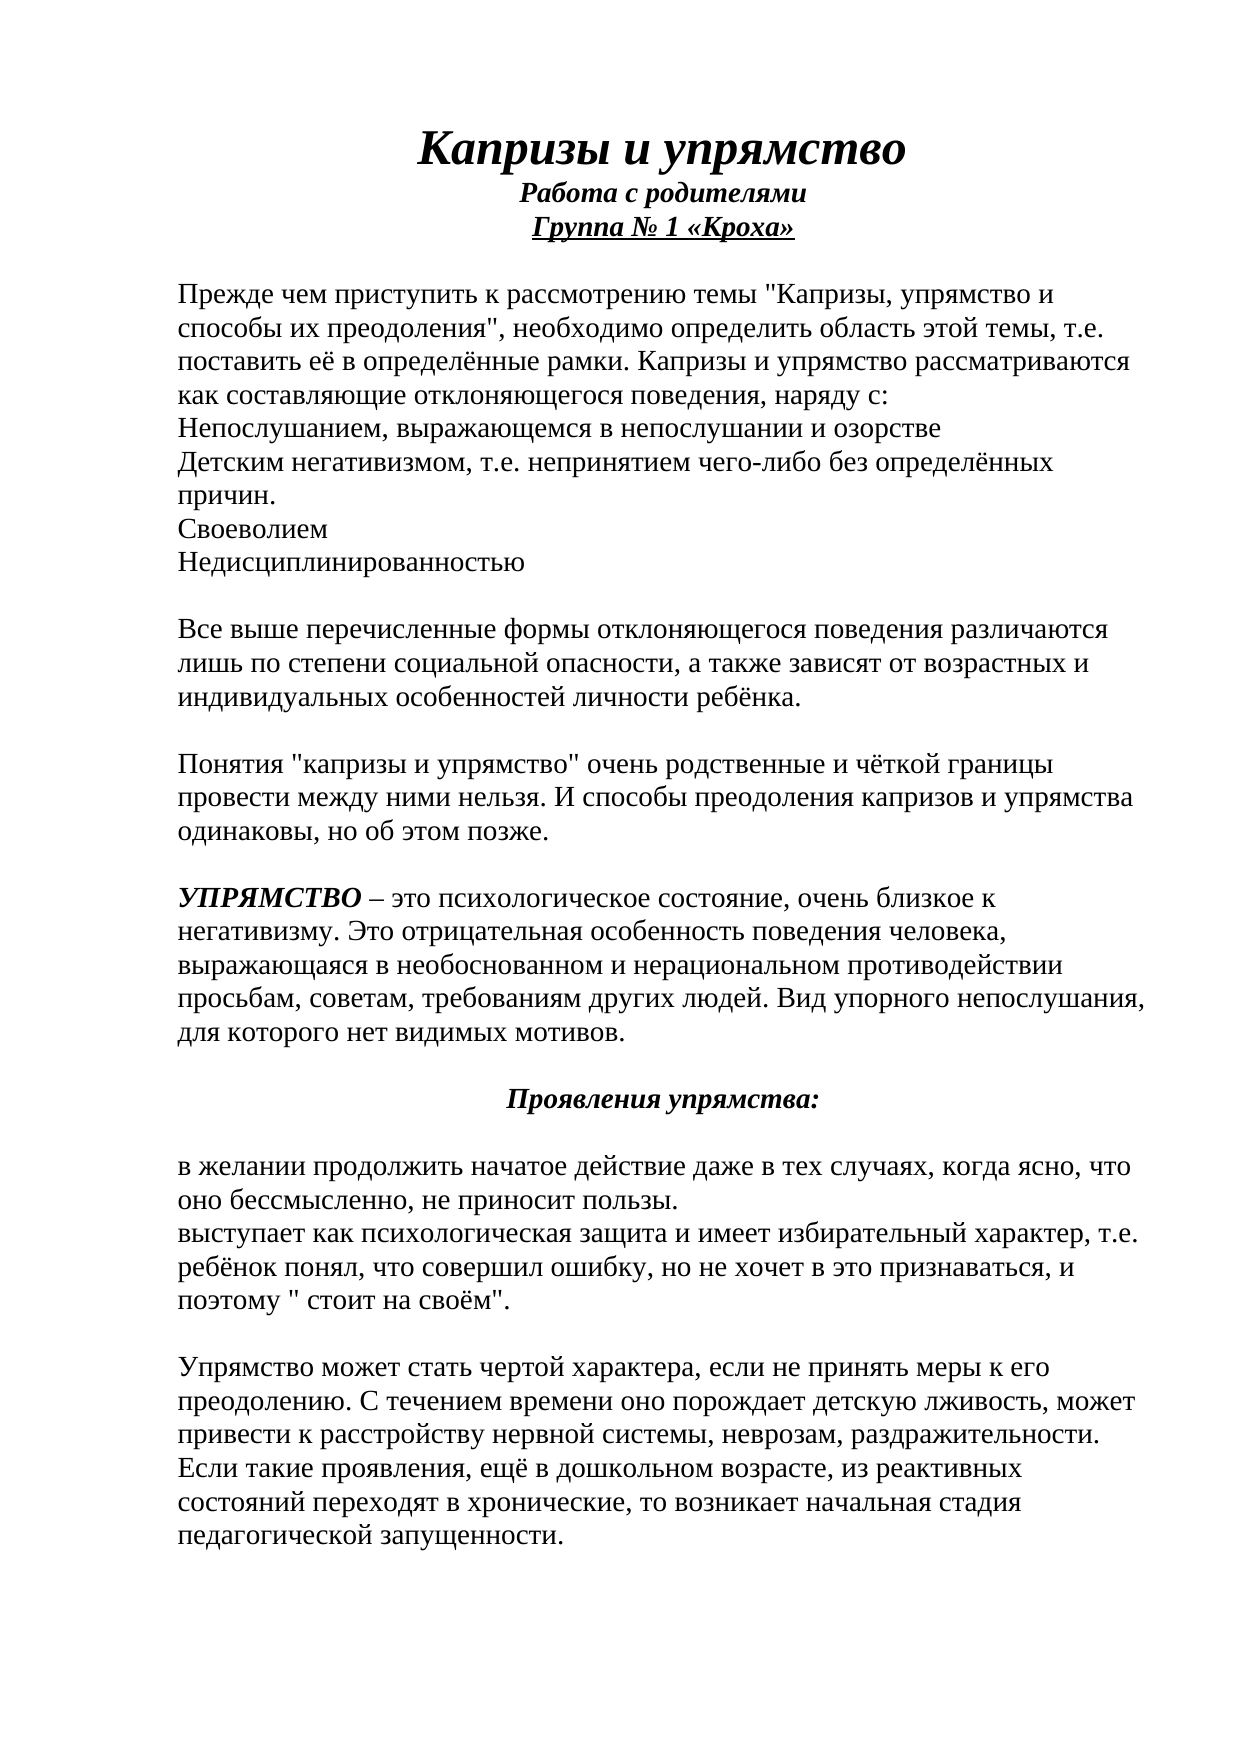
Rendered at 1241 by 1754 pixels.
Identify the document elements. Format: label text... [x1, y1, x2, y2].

text Непослушанием, выражающемся в непослушании и озорстве [177, 410, 1152, 444]
text УПРЯМСТВО – это психологическое состояние, очень близкое к негативизму. Это отрицательная особенность поведения человека, выражающаяся в необоснованном и нерациональном противодействии просьбам, советам, требованиям других людей. Вид упорного непослушания, для которого нет видимых мотивов. [177, 880, 1152, 1048]
text Упрямство может стать чертой характера, если не принять меры к его преодолению. С течением времени оно порождает детскую лживость, может привести к расстройству нервной системы, неврозам, раздражительности. Если такие проявления, ещё в дошкольном возрасте, из реактивных состояний переходят в хронические, то возникает начальная стадия педагогической запущенности. [177, 1349, 1152, 1551]
text Все выше перечисленные формы отклоняющегося поведения различаются лишь по степени социальной опасности, а также зависят от возрастных и индивидуальных особенностей личности ребёнка. [177, 612, 1152, 712]
text Недисциплинированностью [177, 544, 1152, 578]
text Детским негативизмом, т.е. непринятием чего-либо без определённых причин. [177, 444, 1152, 511]
text Капризы и упрямство [177, 118, 1152, 176]
text Проявления упрямства: [177, 1081, 1152, 1115]
text выступает как психологическая защита и имеет избирательный характер, т.е. ребёнок понял, что совершил ошибку, но не хочет в это признаваться, и поэтому " стоит на своём". [177, 1215, 1152, 1316]
text в желании продолжить начатое действие даже в тех случаях, когда ясно, что оно бессмысленно, не приносит пользы. [177, 1148, 1152, 1215]
text Прежде чем приступить к рассмотрению темы "Капризы, упрямство и способы их преодоления", необходимо определить область этой темы, т.е. поставить её в определённые рамки. Капризы и упрямство рассматриваются как составляющие отклоняющегося поведения, наряду с: [177, 276, 1152, 410]
text Своеволием [177, 511, 1152, 544]
text Работа с родителями [177, 176, 1152, 209]
text Понятия "капризы и упрямство" очень родственные и чёткой границы провести между ними нельзя. И способы преодоления капризов и упрямства одинаковы, но об этом позже. [177, 746, 1152, 846]
text Группа № 1 «Кроха» [177, 209, 1152, 243]
